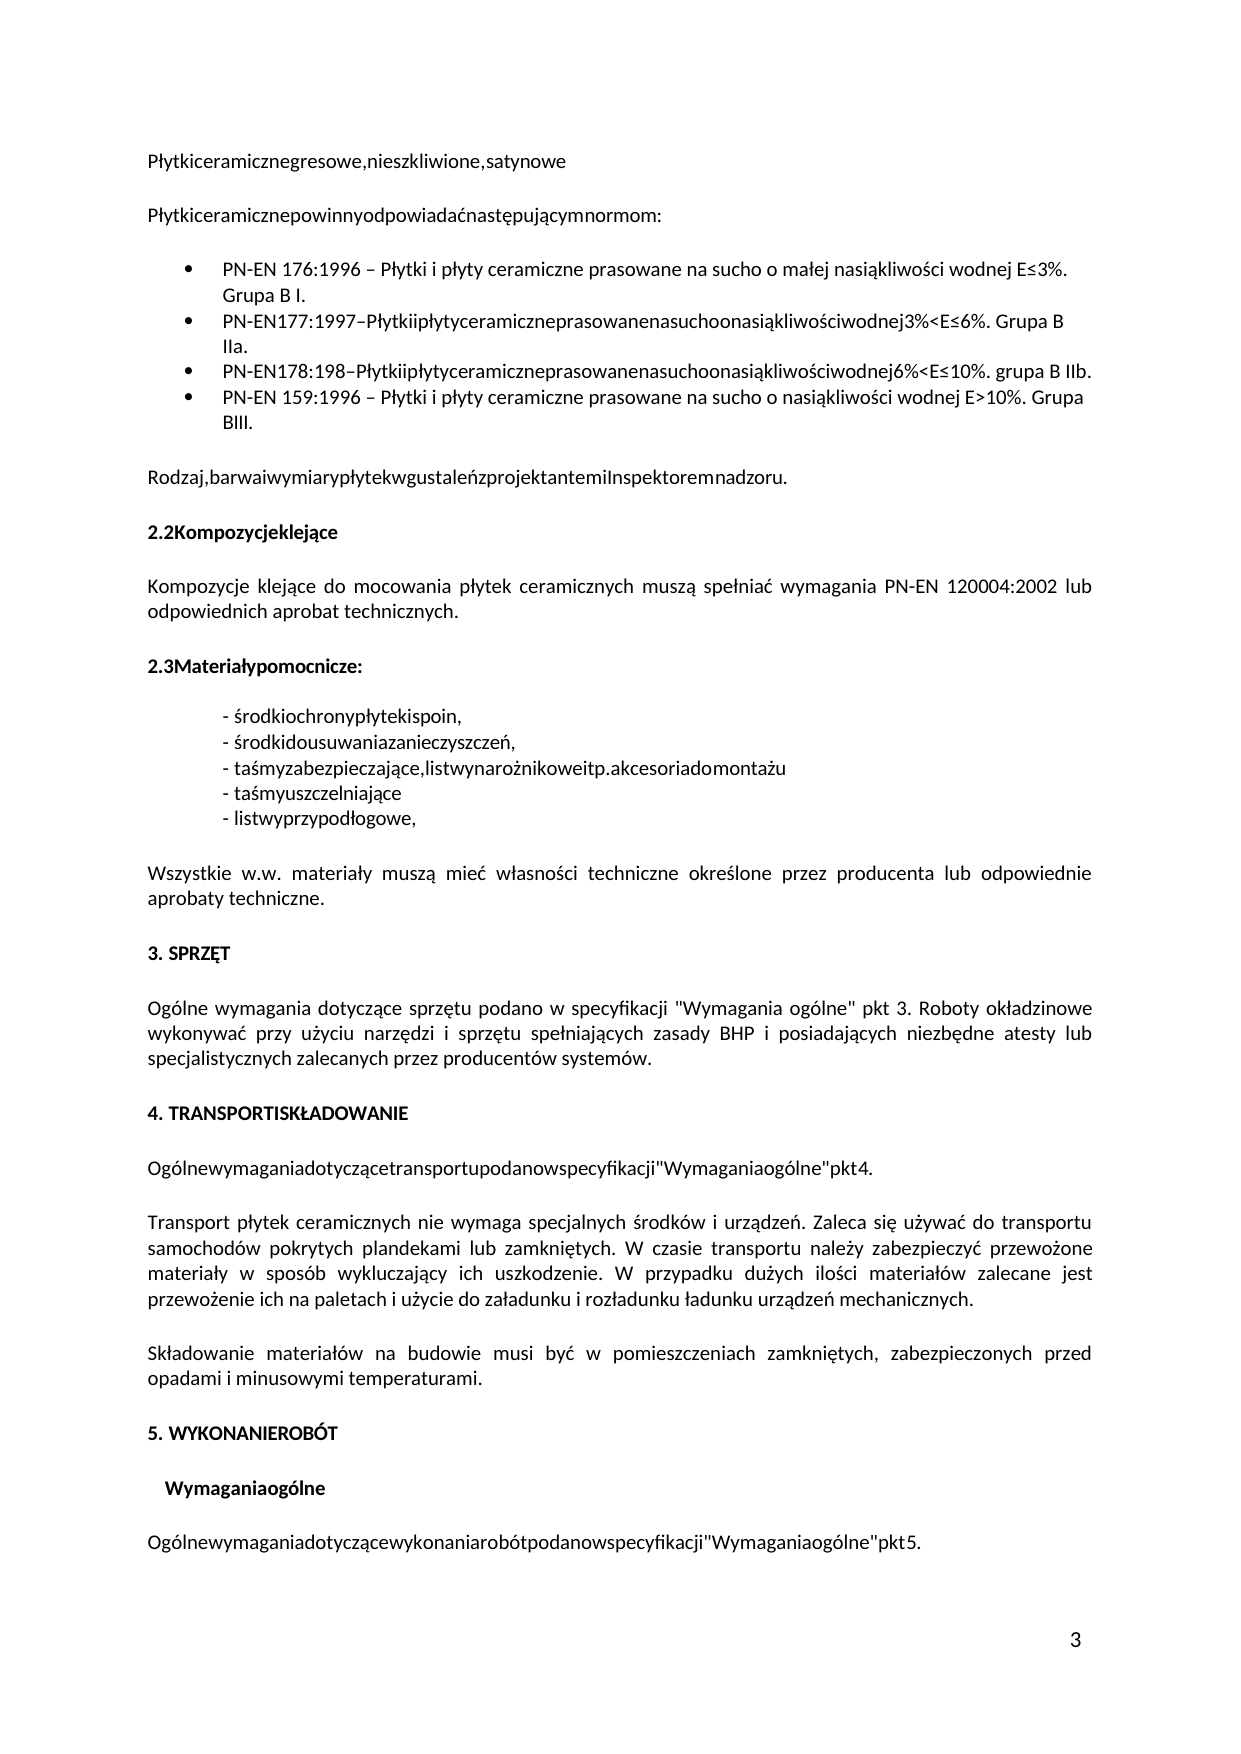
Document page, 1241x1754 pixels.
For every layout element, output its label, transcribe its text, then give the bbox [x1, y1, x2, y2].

text 2.2Kompozycjeklejące [147, 519, 1157, 544]
list Wymaganiaogólne [127, 1475, 1157, 1500]
list środkiochronypłytekispoin, [222, 704, 1157, 729]
list PN-EN177:1997–Płytkiipłytyceramiczneprasowanenasuchoonasiąkliwościwodnej3%<E≤6%. Grupa B IIa. [185, 308, 1094, 358]
list środkidousuwaniazanieczyszczeń, [222, 729, 1157, 755]
text Ogólne wymagania dotyczące sprzętu podano w specyfikacji "Wymagania ogólne" pkt 3. Roboty okładzinowe wykonywać przy użyciu narzędzi i sprzętu spełniających zasady BHP i posiadających niezbędne atesty lub specjalistycznych zalecanych przez producentów systemów. [147, 995, 1094, 1071]
list PN-EN 176:1996 – Płytki i płyty ceramiczne prasowane na sucho o małej nasiąkliwości wodnej E≤3%. Grupa B I. [185, 257, 1094, 307]
list listwyprzypodłogowe, [222, 805, 1157, 831]
list WYKONANIEROBÓT [147, 1421, 1157, 1446]
text Płytkiceramicznepowinnyodpowiadaćnastępującymnormom: [147, 202, 1157, 228]
text Transport płytek ceramicznych nie wymaga specjalnych środków i urządzeń. Zaleca się używać do transportu samochodów pokrytych plandekami lub zamkniętych. W czasie transportu należy zabezpieczyć przewożone materiały w sposób wykluczający ich uszkodzenie. W przypadku dużych ilości materiałów zalecane jest przewożenie ich na paletach i użycie do załadunku i rozładunku ładunku urządzeń mechanicznych. [147, 1209, 1094, 1311]
list taśmyuszczelniające [222, 780, 1157, 805]
text 2.3Materiałypomocnicze: [147, 653, 1157, 679]
text Kompozycje klejące do mocowania płytek ceramicznych muszą spełniać wymagania PN-EN 120004:2002 lub odpowiednich aprobat technicznych. [147, 574, 1093, 623]
list PN-EN178:198–Płytkiipłytyceramiczneprasowanenasuchoonasiąkliwościwodnej6%<E≤10%. grupa B IIb. [185, 358, 1094, 384]
text Płytkiceramicznegresowe,nieszkliwione,satynowe [147, 148, 1157, 173]
text Ogólnewymaganiadotyczącetransportupodanowspecyfikacji"Wymaganiaogólne"pkt4. [147, 1155, 1157, 1181]
text Wszystkie w.w. materiały muszą mieć własności techniczne określone przez producenta lub odpowiednie aprobaty techniczne. [147, 861, 1094, 911]
list PN-EN 159:1996 – Płytki i płyty ceramiczne prasowane na sucho o nasiąkliwości wodnej E>10%. Grupa BIII. [185, 384, 1094, 435]
list TRANSPORTISKŁADOWANIE [147, 1100, 1157, 1126]
text Składowanie materiałów na budowie musi być w pomieszczeniach zamkniętych, zabezpieczonych przed opadami i minusowymi temperaturami. [147, 1341, 1093, 1391]
text Rodzaj,barwaiwymiarypłytekwgustaleńzprojektantemiInspektoremnadzoru. [147, 464, 1157, 489]
text Ogólnewymaganiadotyczącewykonaniarobótpodanowspecyfikacji"Wymaganiaogólne"pkt5. [147, 1529, 1157, 1555]
list taśmyzabezpieczające,listwynarożnikoweitp.akcesoriadomontażu [222, 755, 1157, 780]
list SPRZĘT [147, 940, 1157, 966]
